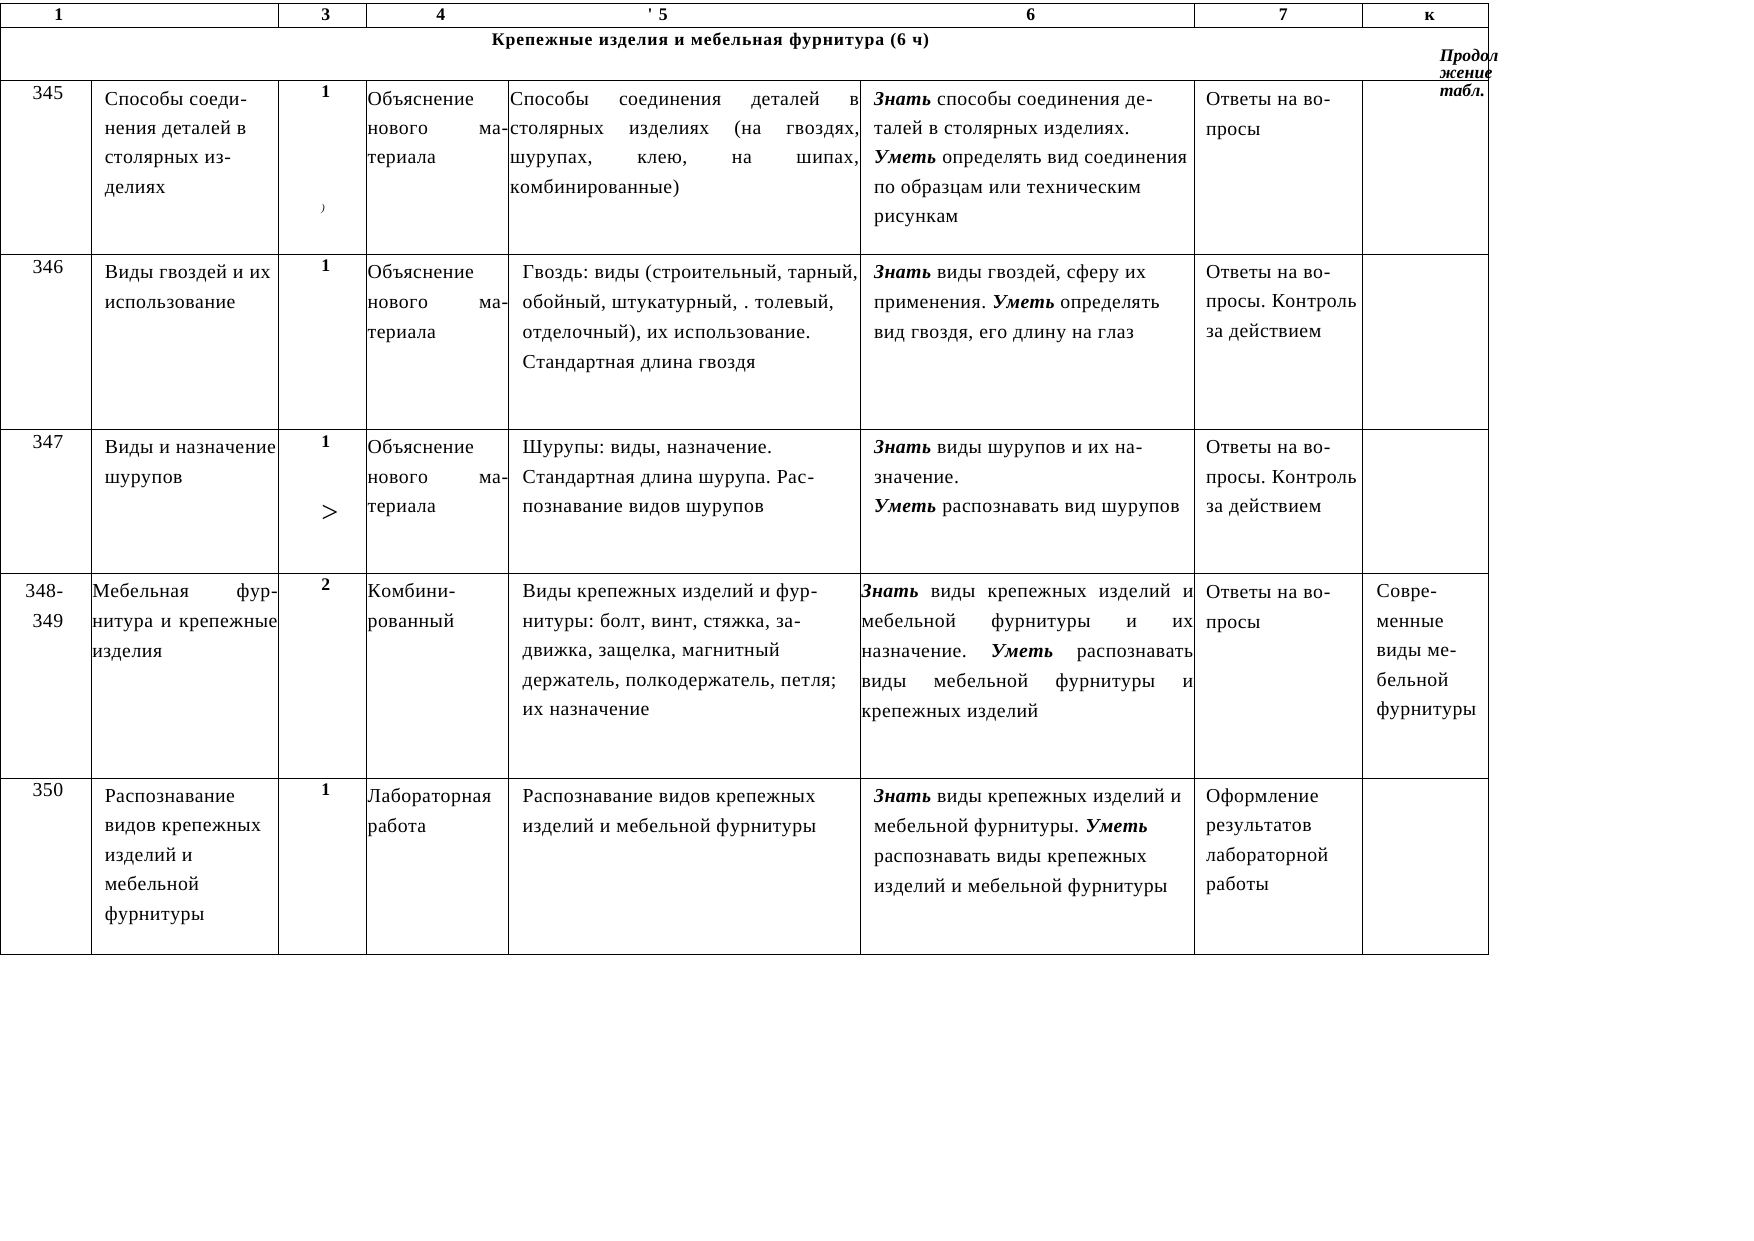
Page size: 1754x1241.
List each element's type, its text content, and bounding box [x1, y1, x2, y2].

table_cell 1 ) [279, 81, 366, 254]
table_cell Способы соединения деталей в столярных изделиях (на гвоздях, шурупах, клею, на шипах, комбинированные) [509, 81, 860, 254]
table_header 3 [279, 4, 366, 27]
table_cell Знать виды крепежных изделий и мебельной фурнитуры и их назначение. Уметь распознавать виды мебельной фурнитуры и крепежных изделий [861, 574, 1194, 777]
table_cell Знать виды шурупов и их назначение. Уметь распознавать вид шурупов [861, 430, 1194, 573]
table_cell Шурупы: виды, назначение. Стандартная длина шурупа. Распознавание видов шурупов [509, 430, 860, 573]
table_cell 345 [1, 81, 91, 254]
table_cell [1363, 779, 1488, 953]
table_cell 347 [1, 430, 91, 573]
table_header [91, 4, 278, 27]
table_cell Ответы на вопросы [1195, 574, 1362, 777]
table_header 4 [367, 4, 509, 27]
table_cell Виды и назначение шурупов [92, 430, 278, 573]
table_cell Гвоздь: виды (строительный, тарный, обойный, штукатурный, . толевый, отделочный), их использование. Стандартная длина гвоздя [509, 255, 860, 429]
table_header к [1363, 4, 1488, 27]
table_header 6 [860, 4, 1194, 27]
table_cell Объяснение нового материала [367, 81, 508, 254]
table_cell 350 [1, 779, 91, 953]
table_cell Объяснение нового материала [367, 430, 508, 573]
table_cell Комбинированный [367, 574, 508, 777]
table_cell Лабораторная работа [367, 779, 508, 953]
table_cell [1363, 430, 1488, 573]
table_cell 1 > [279, 430, 366, 573]
table_cell Мебельная фурнитура и крепежные изделия [92, 574, 278, 777]
table_cell Ответы на вопросы. Контроль за действием [1195, 430, 1362, 573]
table_cell [1363, 81, 1488, 254]
table_cell Объяснение нового материала [367, 255, 508, 429]
table_cell Современные виды мебельной фурнитуры [1363, 574, 1488, 777]
table_cell Виды гвоздей и их использование [92, 255, 278, 429]
table_cell [1363, 255, 1488, 429]
table_header 1 [1, 4, 91, 27]
table_header ' 5 [509, 4, 860, 27]
table_cell 348- 349 [1, 574, 91, 777]
table_cell 2 [279, 574, 366, 777]
table_cell 1 [279, 255, 366, 429]
table_cell Способы соединения деталей в столярных изделиях [92, 81, 278, 254]
table_cell Ответы на вопросы. Контроль за действием [1195, 255, 1362, 429]
table_cell Знать виды гвоздей, сферу их применения. Уметь определять вид гвоздя, его длину на глаз [861, 255, 1194, 429]
table_cell Оформление результатов лабораторной работы [1195, 779, 1362, 953]
table_cell Виды крепежных изделий и фурнитуры: болт, винт, стяжка, задвижка, защелка, магнитный держатель, полкодержатель, петля; их назначение [509, 574, 860, 777]
table_cell Ответы на вопросы [1195, 81, 1362, 254]
table_cell 1 [279, 779, 366, 953]
table_header 7 [1195, 4, 1362, 27]
table_cell Распознавание видов крепежных изделий и мебельной фурнитуры [92, 779, 278, 953]
text Продолжение табл. [1439, 47, 1502, 100]
table_cell Знать виды крепежных изделий и мебельной фурнитуры. Уметь распознавать виды крепежных изделий и мебельной фурнитуры [861, 779, 1194, 953]
table_cell Распознавание видов крепежных изделий и мебельной фурнитуры [509, 779, 860, 953]
table_cell Крепежные изделия и мебельная фурнитура (6 ч) [1, 28, 1488, 80]
table_cell Знать способы соединения деталей в столярных изделиях. Уметь определять вид соединения по образцам или техническим рисункам [861, 81, 1194, 254]
table_cell 346 [1, 255, 91, 429]
